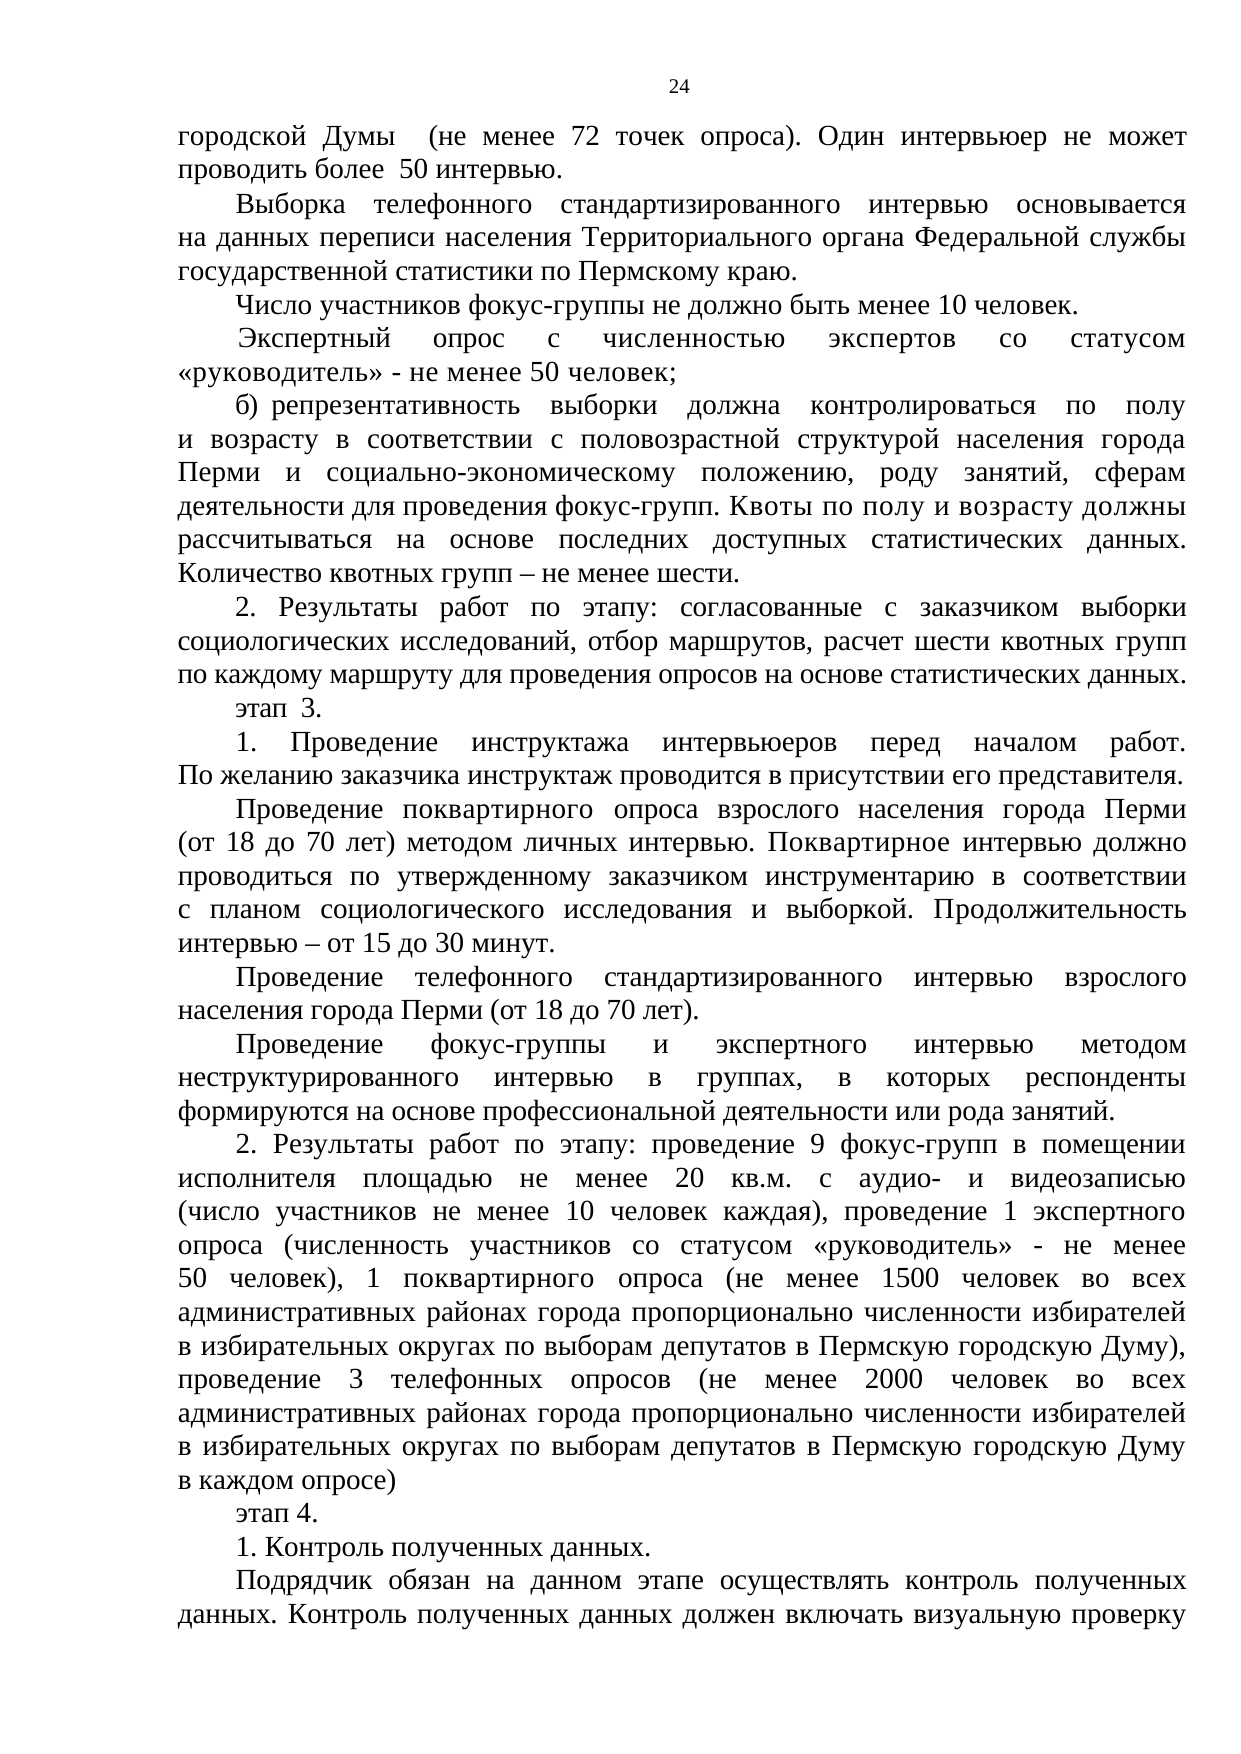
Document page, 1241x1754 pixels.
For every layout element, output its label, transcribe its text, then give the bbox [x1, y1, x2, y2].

text 2. Результаты работ по этапу: согласованные с заказчиком выборки социологических исследований, отбор маршрутов, расчет шести квотных групп по каждому маршруту для проведения опросов на основе статистических данных. [177, 589, 1187, 690]
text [178, 118, 1187, 185]
text 2. Результаты работ по этапу: проведение 9 фокус-групп в помещении исполнителя площадью не менее 20 кв.м. с аудио- и видеозаписью (число участников не менее 10 человек каждая), проведение 1 экспертного опроса (численность участников со статусом «руководитель» - не менее 50 человек), 1 поквартирного опроса (не менее 1500 человек во всех административных районах города пропорционально численности избирателей в избирательных округах по выборам депутатов в Пермскую городскую Думу), проведение 3 телефонных опросов (не менее 2000 человек во всех административных районах города пропорционально численности избирателей в избирательных округах по выборам депутатов в Пермскую городскую Думу в каждом опросе) [178, 1126, 1187, 1495]
text 1. Контроль полученных данных. [178, 1529, 1187, 1562]
text Проведение фокус-группы и экспертного интервью методом неструктурированного интервью в группах, в которых респонденты формируются на основе профессиональной деятельности или рода занятий. [178, 1026, 1187, 1126]
text Выборка телефонного стандартизированного интервью основывается на данных переписи населения Территориального органа Федеральной службы государственной статистики по Пермскому краю. [178, 186, 1187, 286]
text Проведение поквартирного опроса взрослого населения города Перми (от 18 до 70 лет) методом личных интервью. Поквартирное интервью должно проводиться по утвержденному заказчиком инструментарию в соответствии с планом социологического исследования и выборкой. Продолжительность интервью – от 15 до 30 минут. [178, 791, 1187, 959]
text Проведение телефонного стандартизированного интервью взрослого населения города Перми (от 18 до 70 лет). [178, 959, 1187, 1026]
text Число участников фокус-группы не должно быть менее 10 человек. [178, 287, 1187, 320]
text Экспертный опрос с численностью экспертов со статусом «руководитель» - не менее 50 человек; [177, 320, 1187, 387]
text этап 4. [178, 1495, 1187, 1529]
text 1. Проведение инструктажа интервьюеров перед началом работ. По желанию заказчика инструктаж проводится в присутствии его представителя. [178, 724, 1187, 791]
text б) репрезентативность выборки должна контролироваться по полу и возрасту в соответствии с половозрастной структурой населения города Перми и социально-экономическому положению, роду занятий, сферам деятельности для проведения фокус-групп. Квоты по полу и возрасту должны рассчитываться на основе последних доступных статистических данных. Количество квотных групп – не менее шести. [177, 387, 1187, 589]
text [178, 1562, 1187, 1629]
text этап 3. [177, 690, 1187, 724]
